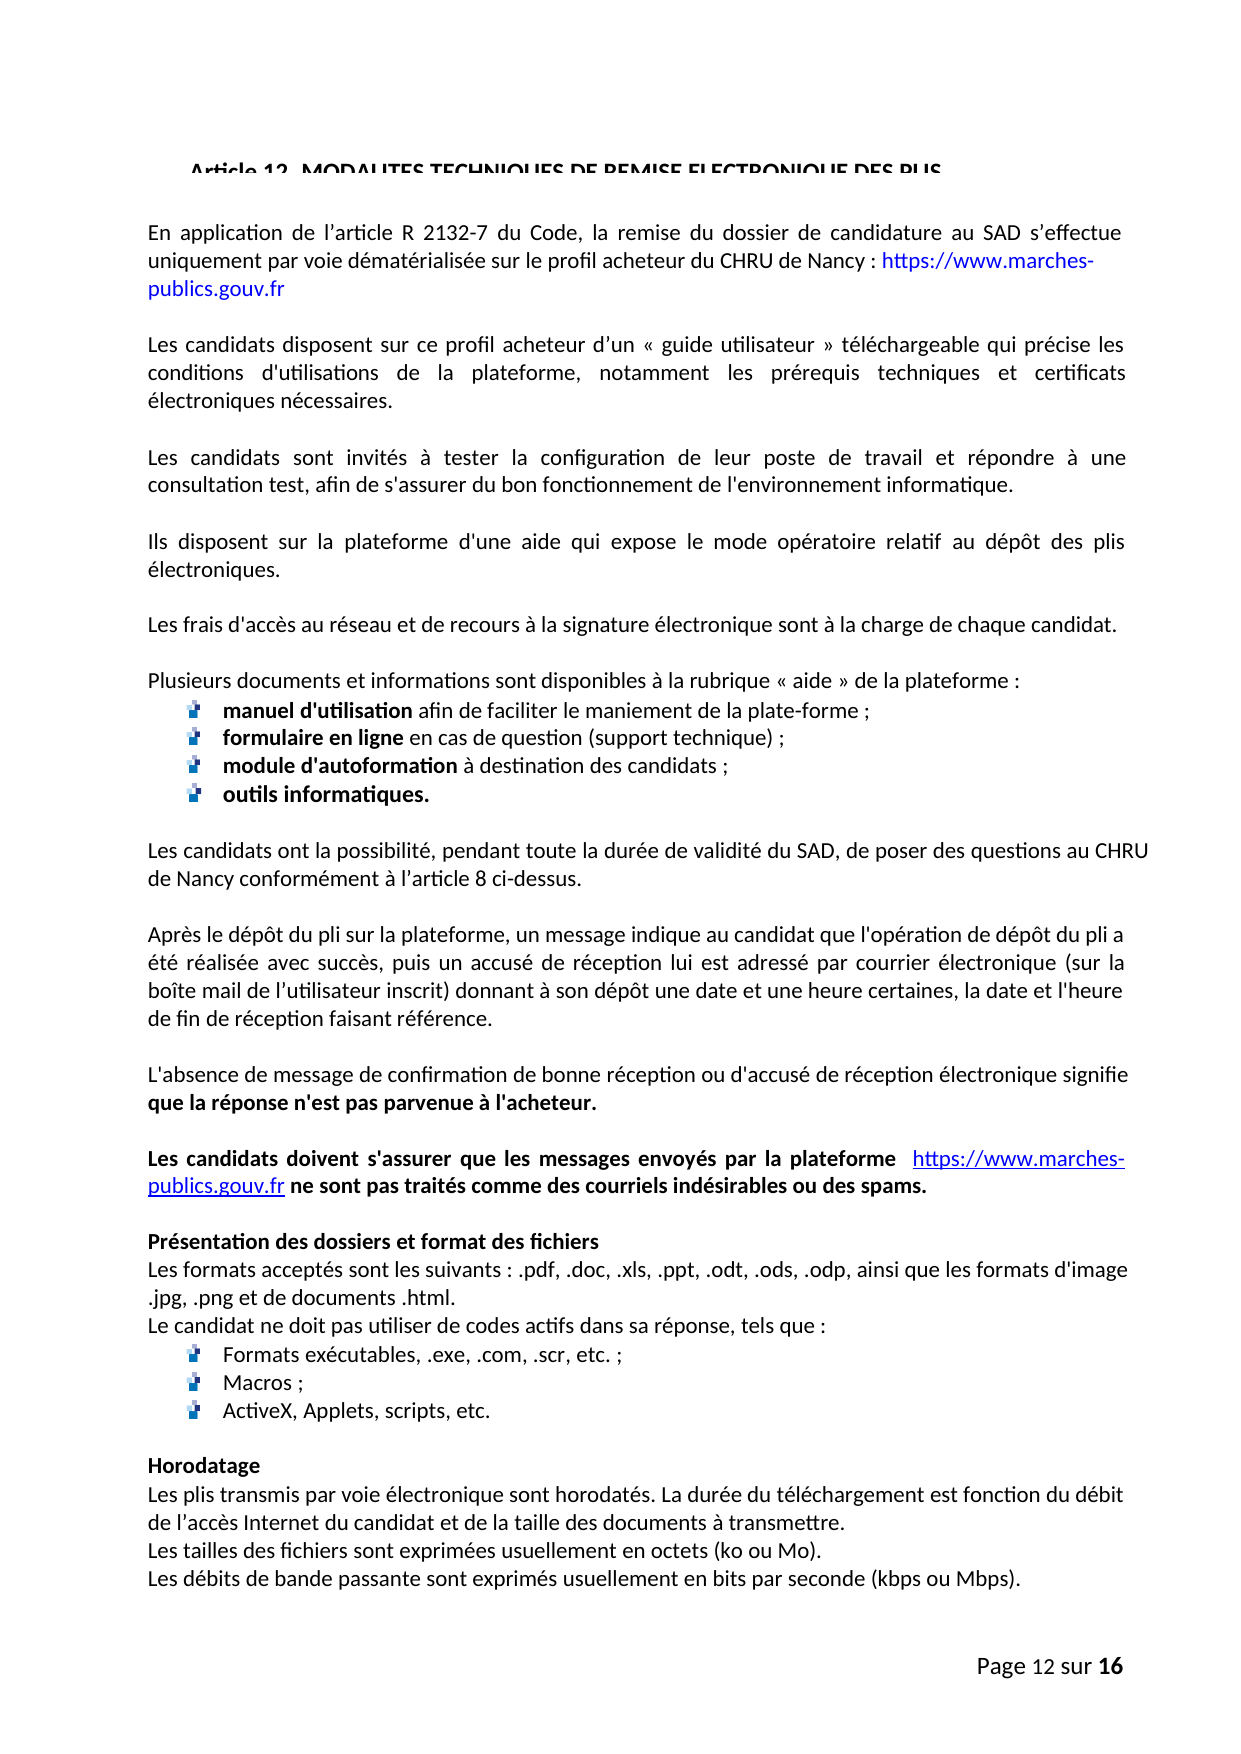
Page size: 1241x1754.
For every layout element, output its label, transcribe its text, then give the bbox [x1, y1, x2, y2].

picture [186, 1343, 200, 1362]
picture [186, 1399, 200, 1419]
picture [186, 754, 200, 773]
picture [186, 1371, 200, 1391]
text Les débits de bande passante sont exprimés usuellement en bits par seconde (kbps ou Mbps). [148, 1564, 1148, 1592]
text Les frais d'accès au réseau et de recours à la signature électronique sont à la charge de chaque candidat. Plusieurs documents et informations sont disponibles à la rubrique « aide » de la plateforme : [148, 588, 1120, 700]
subtitle Horodatage [148, 1452, 1148, 1479]
text ActiveX, Applets, scripts, etc. [187, 1396, 1148, 1424]
subtitle Présentation des dossiers et format des fichiers [148, 1227, 1148, 1256]
picture [186, 699, 200, 718]
text Les formats acceptés sont les suivants : .pdf, .doc, .xls, .ppt, .odt, .ods, .odp, ainsi que les formats d'image [148, 1256, 1148, 1283]
text .jpg, .png et de documents .html. [148, 1283, 1148, 1312]
text Macros ; [187, 1368, 1148, 1396]
text Les candidats sont invités à tester la configuration de leur poste de travail et répondre à une consultation test, afin de s'assurer du bon fonctionnement de l'environnement informatique. [148, 443, 1126, 499]
picture [186, 726, 200, 745]
text manuel d'utilisation afin de faciliter le maniement de la plate-forme ; [187, 700, 1148, 723]
text uniquement par voie dématérialisée sur le profil acheteur du CHRU de Nancy : https://www.marches-publics.gouv.fr [148, 247, 1148, 303]
text En application de l’article R 2132-7 du Code, la remise du dossier de candidature au SAD s’effectue [148, 218, 1148, 247]
text Les tailles des fichiers sont exprimées usuellement en octets (ko ou Mo). [148, 1536, 1148, 1564]
subtitle que la réponse n'est pas parvenue à l'acheteur. [148, 1088, 1148, 1116]
text L'absence de message de confirmation de bonne réception ou d'accusé de réception électronique signifie [148, 1060, 1148, 1088]
text outils informatiques. [187, 779, 1148, 808]
picture [186, 782, 202, 802]
text Les plis transmis par voie électronique sont horodatés. La durée du téléchargement est fonction du débit [148, 1480, 1148, 1508]
text Le candidat ne doit pas utiliser de codes actifs dans sa réponse, tels que : Formats exécutables, .exe, .com, .scr, etc. ; [148, 1312, 835, 1368]
text de l’accès Internet du candidat et de la taille des documents à transmettre. [148, 1508, 1148, 1536]
text Après le dépôt du pli sur la plateforme, un message indique au candidat que l'opération de dépôt du pli a été réalisée avec succès, puis un accusé de réception lui est adressé par courrier électronique (sur la boîte mail de l’utilisateur inscrit) donnant à son dépôt une date et une heure certaines, la date et l'heure de fin de réception faisant référence. [148, 920, 1126, 1032]
text formulaire en ligne en cas de question (support technique) ; [187, 723, 1148, 751]
text Les candidats doivent s'assurer que les messages envoyés par la plateforme https://www.marches-publics.gouv.fr ne sont pas traités comme des courriels indésirables ou des spams. [148, 1144, 1126, 1199]
text Les candidats disposent sur ce profil acheteur d’un « guide utilisateur » téléchargeable qui précise les conditions d'utilisations de la plateforme, notamment les prérequis techniques et certificats électroniques nécessaires. [148, 330, 1126, 414]
text Ils disposent sur la plateforme d'une aide qui expose le mode opératoire relatif au dépôt des plis électroniques. [148, 527, 1125, 583]
text module d'autoformation à destination des candidats ; [187, 751, 1148, 779]
text Les candidats ont la possibilité, pendant toute la durée de validité du SAD, de poser des questions au CHRU de Nancy conformément à l’article 8 ci-dessus. [148, 836, 1148, 892]
